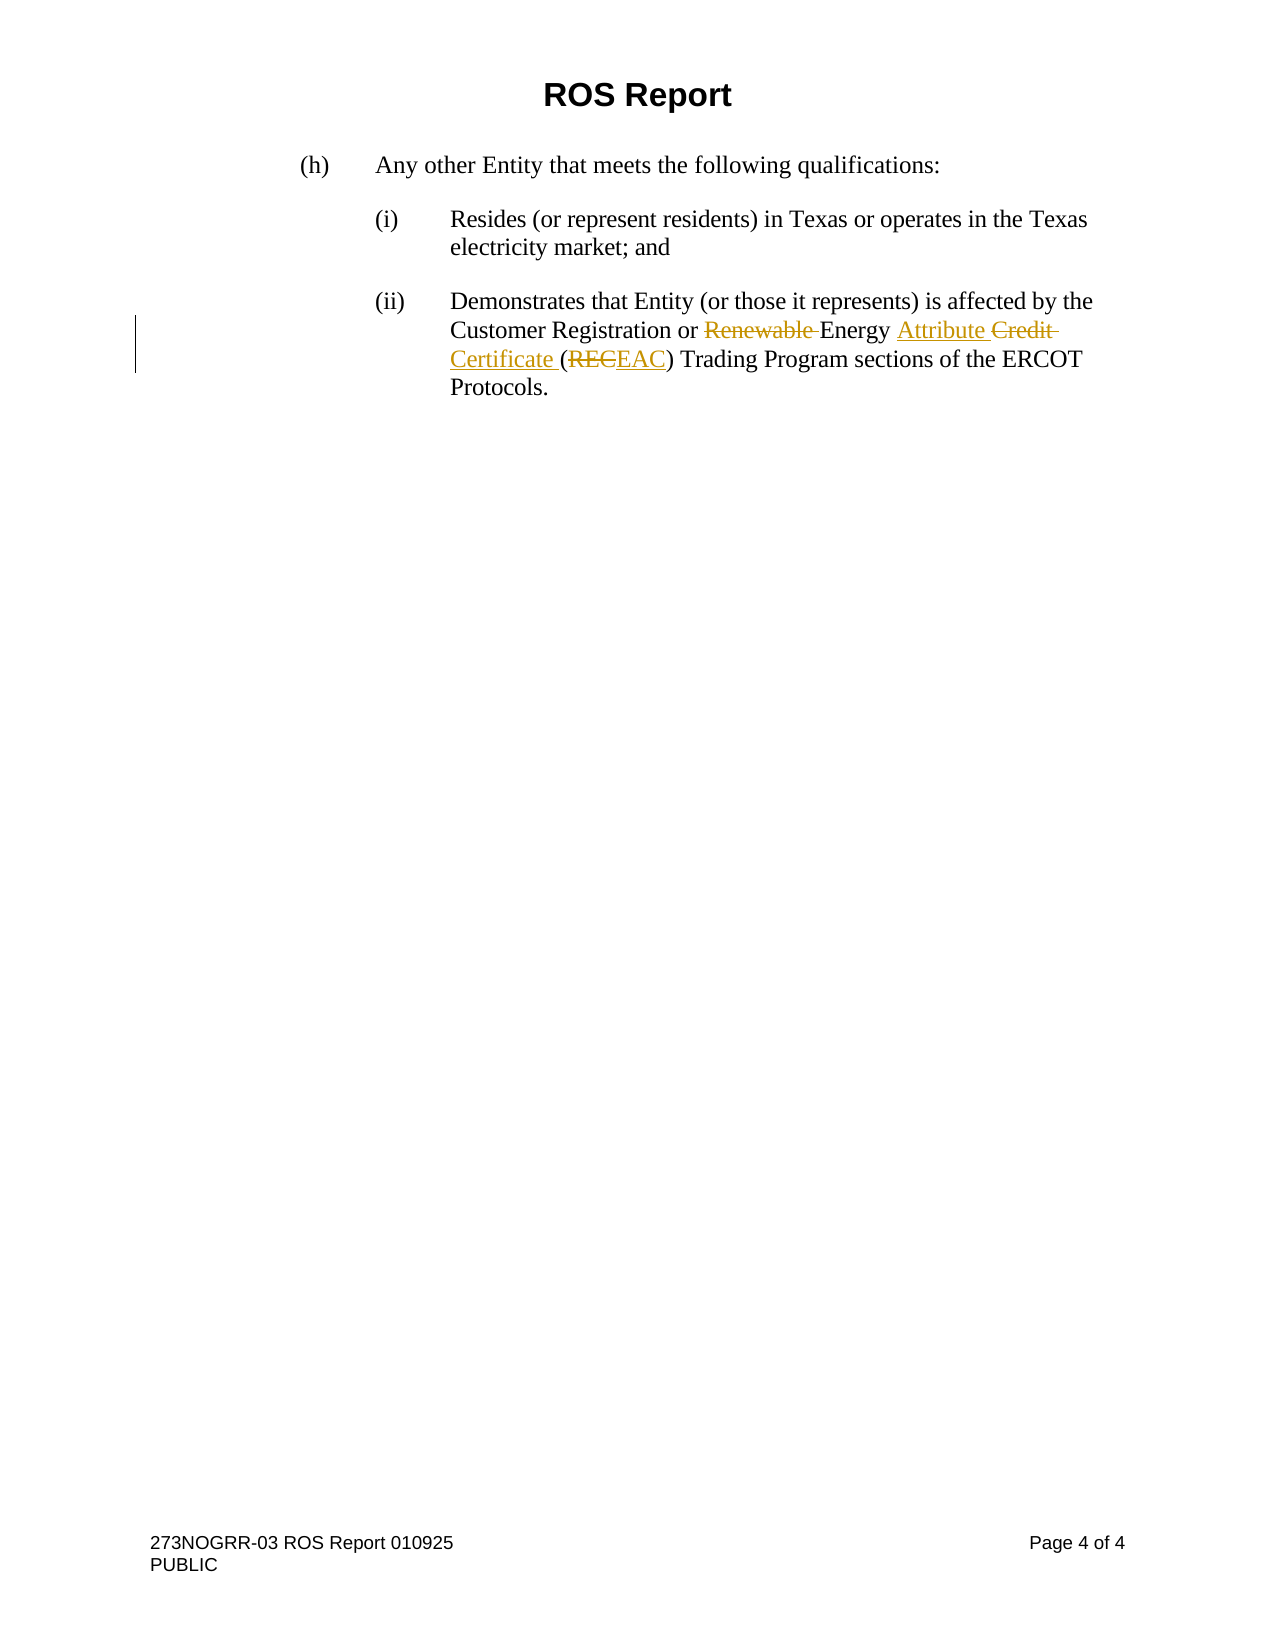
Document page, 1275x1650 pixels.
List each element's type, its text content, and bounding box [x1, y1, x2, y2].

text (h) Any other Entity that meets the following qualifications: [300, 150, 1125, 179]
text (i) Resides (or represent residents) in or operates in the electricity market; and [375, 204, 1125, 261]
text (ii) Demonstrates that Entity (or those it represents) is affected by the Customer Registration or Energy () Trading Program sections of the ERCOT Protocols. [375, 286, 1125, 401]
